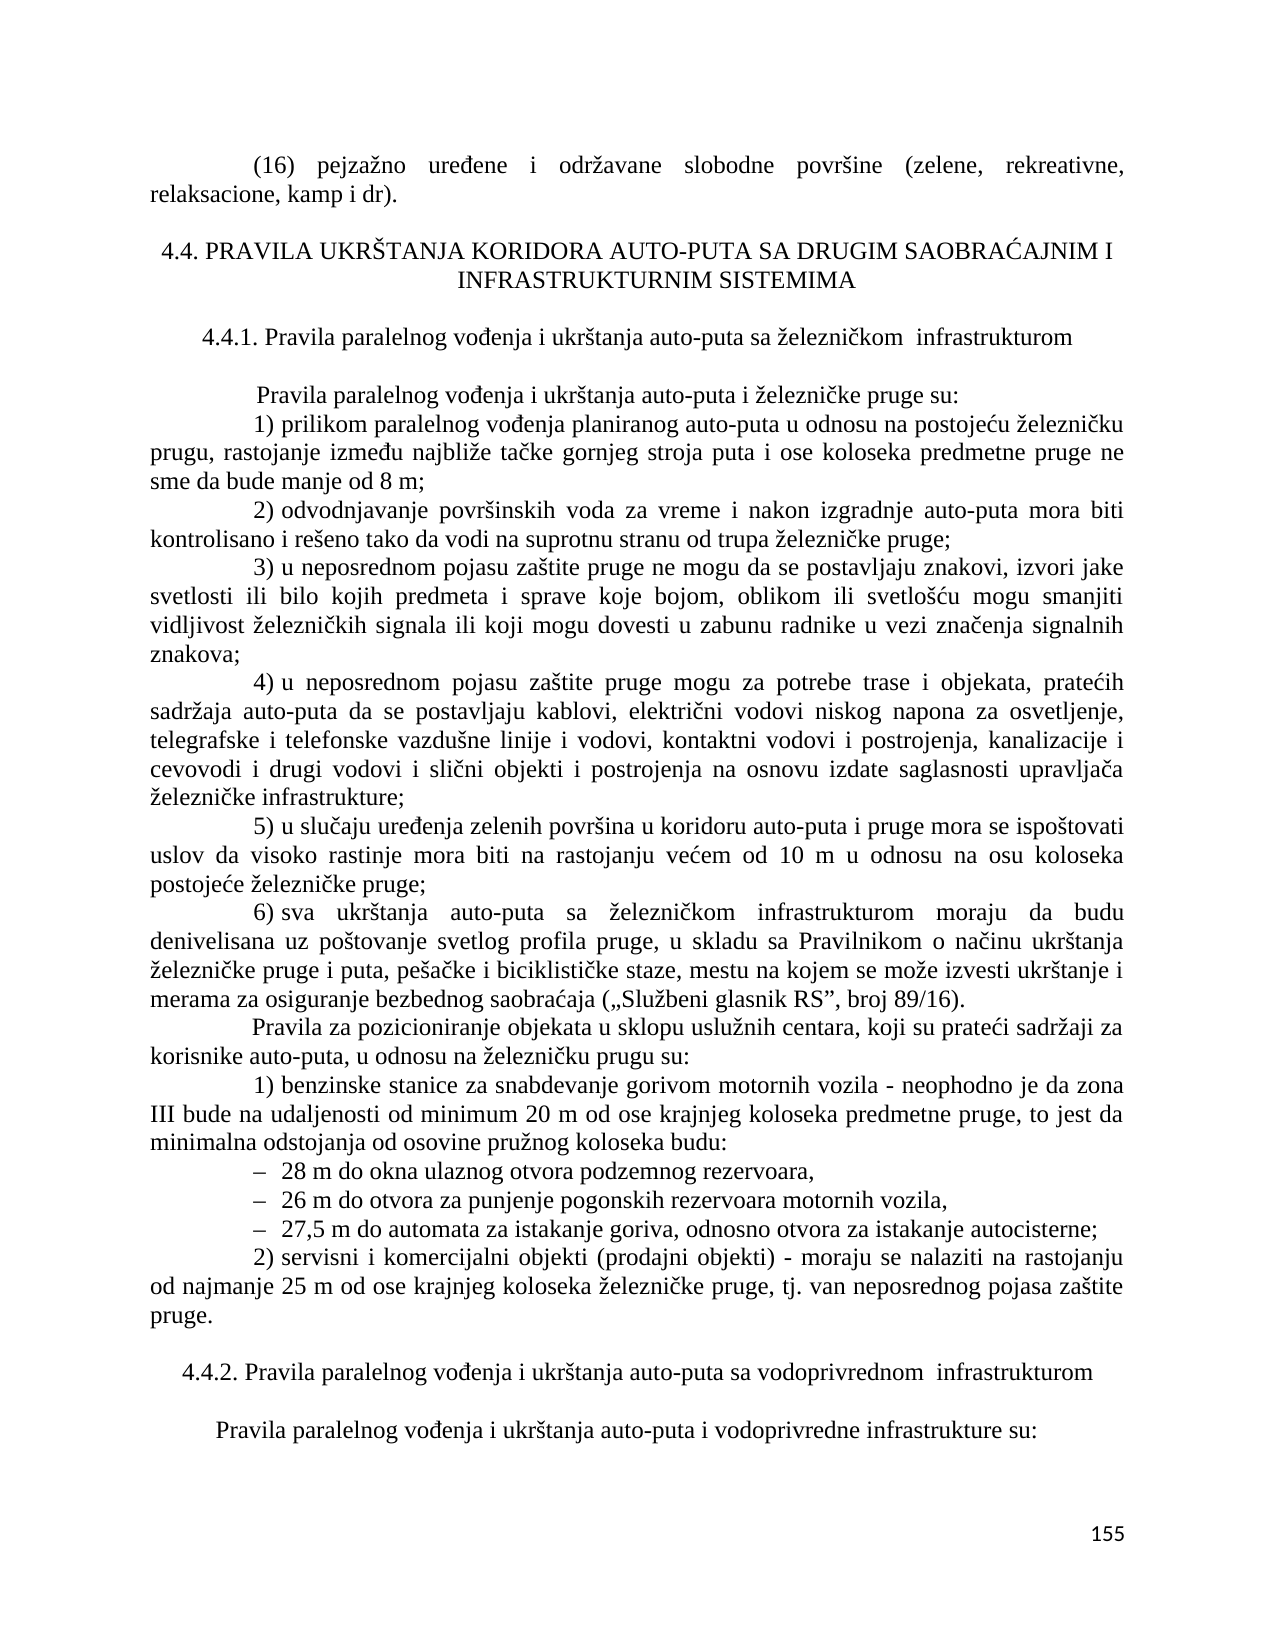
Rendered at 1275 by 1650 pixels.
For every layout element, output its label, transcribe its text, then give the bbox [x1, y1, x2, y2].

text 4.4.2. Pravila paralelnog vođenja i ukrštanja auto-puta sa vodoprivrednom infrastrukturom [150, 1357, 1125, 1386]
text Pravila za pozicioniranje objekata u sklopu uslužnih centara, koji su prateći sadržaji za korisnike auto-puta, u odnosu na železničku prugu su: [150, 1012, 1125, 1070]
list 28 m do okna ulaznog otvora podzemnog rezervoara, [150, 1156, 1125, 1185]
list u slučaju uređenja zelenih površina u koridoru auto-puta i pruge mora se ispoštovati uslov da visoko rastinje mora biti na rastojanju većem od 10 m u odnosu na osu koloseka postojeće železničke pruge; [150, 811, 1125, 897]
list sva ukrštanja auto-puta sa železničkom infrastrukturom moraju da budu denivelisana uz poštovanje svetlog profila pruge, u skladu sa Pravilnikom o načinu ukrštanja železničke pruge i puta, pešačke i biciklističke staze, mestu na kojem se može izvesti ukrštanje i merama za osiguranje bezbednog saobraćaja („Službeni glasnik RS”, broj 89/16). [150, 897, 1125, 1012]
list servisni i komercijalni objekti (prodajni objekti) - moraju se nalaziti na rastojanju od najmanje 25 m od ose krajnjeg koloseka železničke pruge, tj. van neposrednog pojasa zaštite pruge. [150, 1242, 1125, 1329]
list benzinske stanice za snabdevanje gorivom motornih vozila - neophodno je da zona III bude na udaljenosti od minimum 20 m od ose krajnjeg koloseka predmetne pruge, to jest da minimalna odstojanja od osovine pružnog koloseka budu: [150, 1070, 1125, 1156]
text (16) pejzažno uređene i održavane slobodne površine (zelene, rekreativne, relaksacione, kamp i dr). [150, 150, 1125, 207]
text 4.4. PRAVILA UKRŠTANJA KORIDORA AUTO-PUTA SA DRUGIM SAOBRAĆAJNIM I INFRASTRUKTURNIM SISTEMIMA [150, 236, 1125, 294]
list u neposrednom pojasu zaštite pruge mogu za potrebe trase i objekata, pratećih sadržaja auto-puta da se postavljaju kablovi, električni vodovi niskog napona za osvetljenje, telegrafske i telefonske vazdušne linije i vodovi, kontaktni vodovi i postrojenja, kanalizacije i cevovodi i drugi vodovi i slični objekti i postrojenja na osnovu izdate saglasnosti upravljača železničke infrastrukture; [150, 667, 1125, 811]
text 4.4.1. Pravila paralelnog vođenja i ukrštanja auto-puta sa železničkom infrastrukturom [150, 322, 1125, 351]
text Pravila paralelnog vođenja i ukrštanja auto-puta i vodoprivredne infrastrukture su: [150, 1415, 1125, 1444]
list 26 m do otvora za punjenje pogonskih rezervoara motornih vozila, [150, 1185, 1125, 1214]
text Pravila paralelnog vođenja i ukrštanja auto-puta i železničke pruge su: [225, 380, 1125, 409]
list 27,5 m do automata za istakanje goriva, odnosno otvora za istakanje autocisterne; [150, 1214, 1125, 1242]
list prilikom paralelnog vođenja planiranog auto-puta u odnosu na postojeću železničku prugu, rastojanje između najbliže tačke gornjeg stroja puta i ose koloseka predmetne pruge ne sme da bude manje od 8 m; [150, 409, 1125, 495]
list u neposrednom pojasu zaštite pruge ne mogu da se postavljaju znakovi, izvori jake svetlosti ili bilo kojih predmeta i sprave koje bojom, oblikom ili svetlošću mogu smanjiti vidljivost železničkih signala ili koji mogu dovesti u zabunu radnike u vezi značenja signalnih znakova; [150, 552, 1125, 667]
list odvodnjavanje površinskih voda za vreme i nakon izgradnje auto-puta mora biti kontrolisano i rešeno tako da vodi na suprotnu stranu od trupa železničke pruge; [150, 495, 1125, 552]
